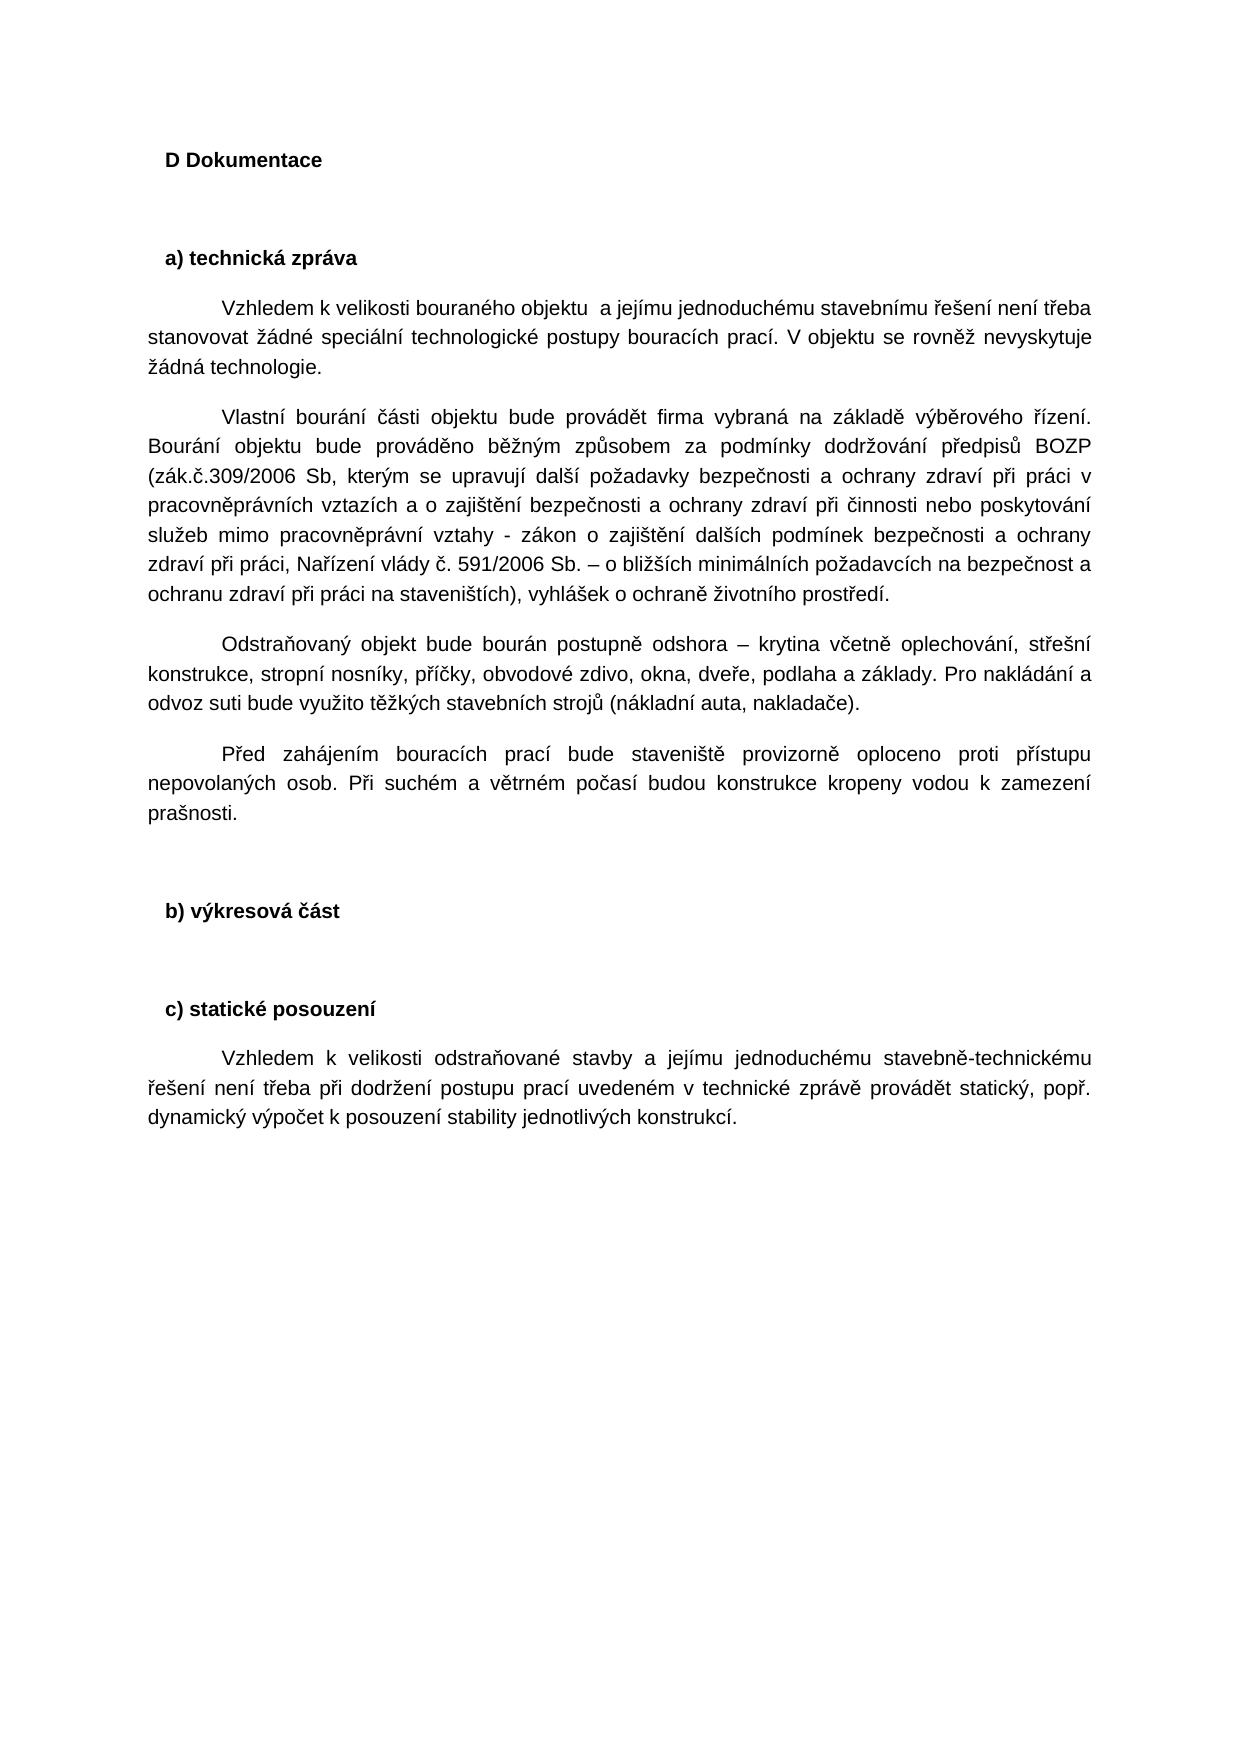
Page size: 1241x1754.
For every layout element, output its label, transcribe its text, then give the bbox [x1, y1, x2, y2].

text a) technická zpráva [148, 244, 1093, 271]
text D Dokumentace [148, 148, 1093, 172]
text Vzhledem k velikosti odstraňované stavby a jejímu jednoduchému stavebně-technickému řešení není třeba při dodržení postupu prací uvedeném v technické zprávě provádět statický, popř. dynamický výpočet k posouzení stability jednotlivých konstrukcí. [148, 1042, 1093, 1131]
text Vzhledem k velikosti bouraného objektu a jejímu jednoduchému stavebnímu řešení není třeba stanovovat žádné speciální technologické postupy bouracích prací. V objektu se rovněž nevyskytuje žádná technologie. [148, 292, 1093, 380]
text b) výkresová část [148, 897, 1093, 923]
text Vlastní bourání části objektu bude provádět firma vybraná na základě výběrového řízení. Bourání objektu bude prováděno běžným způsobem za podmínky dodržování předpisů BOZP (zák.č.309/2006 Sb, kterým se upravují další požadavky bezpečnosti a ochrany zdraví při práci v pracovněprávních vztazích a o zajištění bezpečnosti a ochrany zdraví při činnosti nebo poskytování služeb mimo pracovněprávní vztahy - zákon o zajištění dalších podmínek bezpečnosti a ochrany zdraví při práci, Nařízení vlády č. 591/2006 Sb. – o bližších minimálních požadavcích na bezpečnost a ochranu zdraví při práci na staveništích), vyhlášek o ochraně životního prostředí. [148, 401, 1093, 607]
text Před zahájením bouracích prací bude staveniště provizorně oploceno proti přístupu nepovolaných osob. Při suchém a větrném počasí budou konstrukce kropeny vodou k zamezení prašnosti. [148, 737, 1093, 826]
text Odstraňovaný objekt bude bourán postupně odshora – krytina včetně oplechování, střešní konstrukce, stropní nosníky, příčky, obvodové zdivo, okna, dveře, podlaha a základy. Pro nakládání a odvoz suti bude využito těžkých stavebních strojů (nákladní auta, nakladače). [148, 628, 1093, 717]
text c) statické posouzení [148, 995, 1093, 1021]
